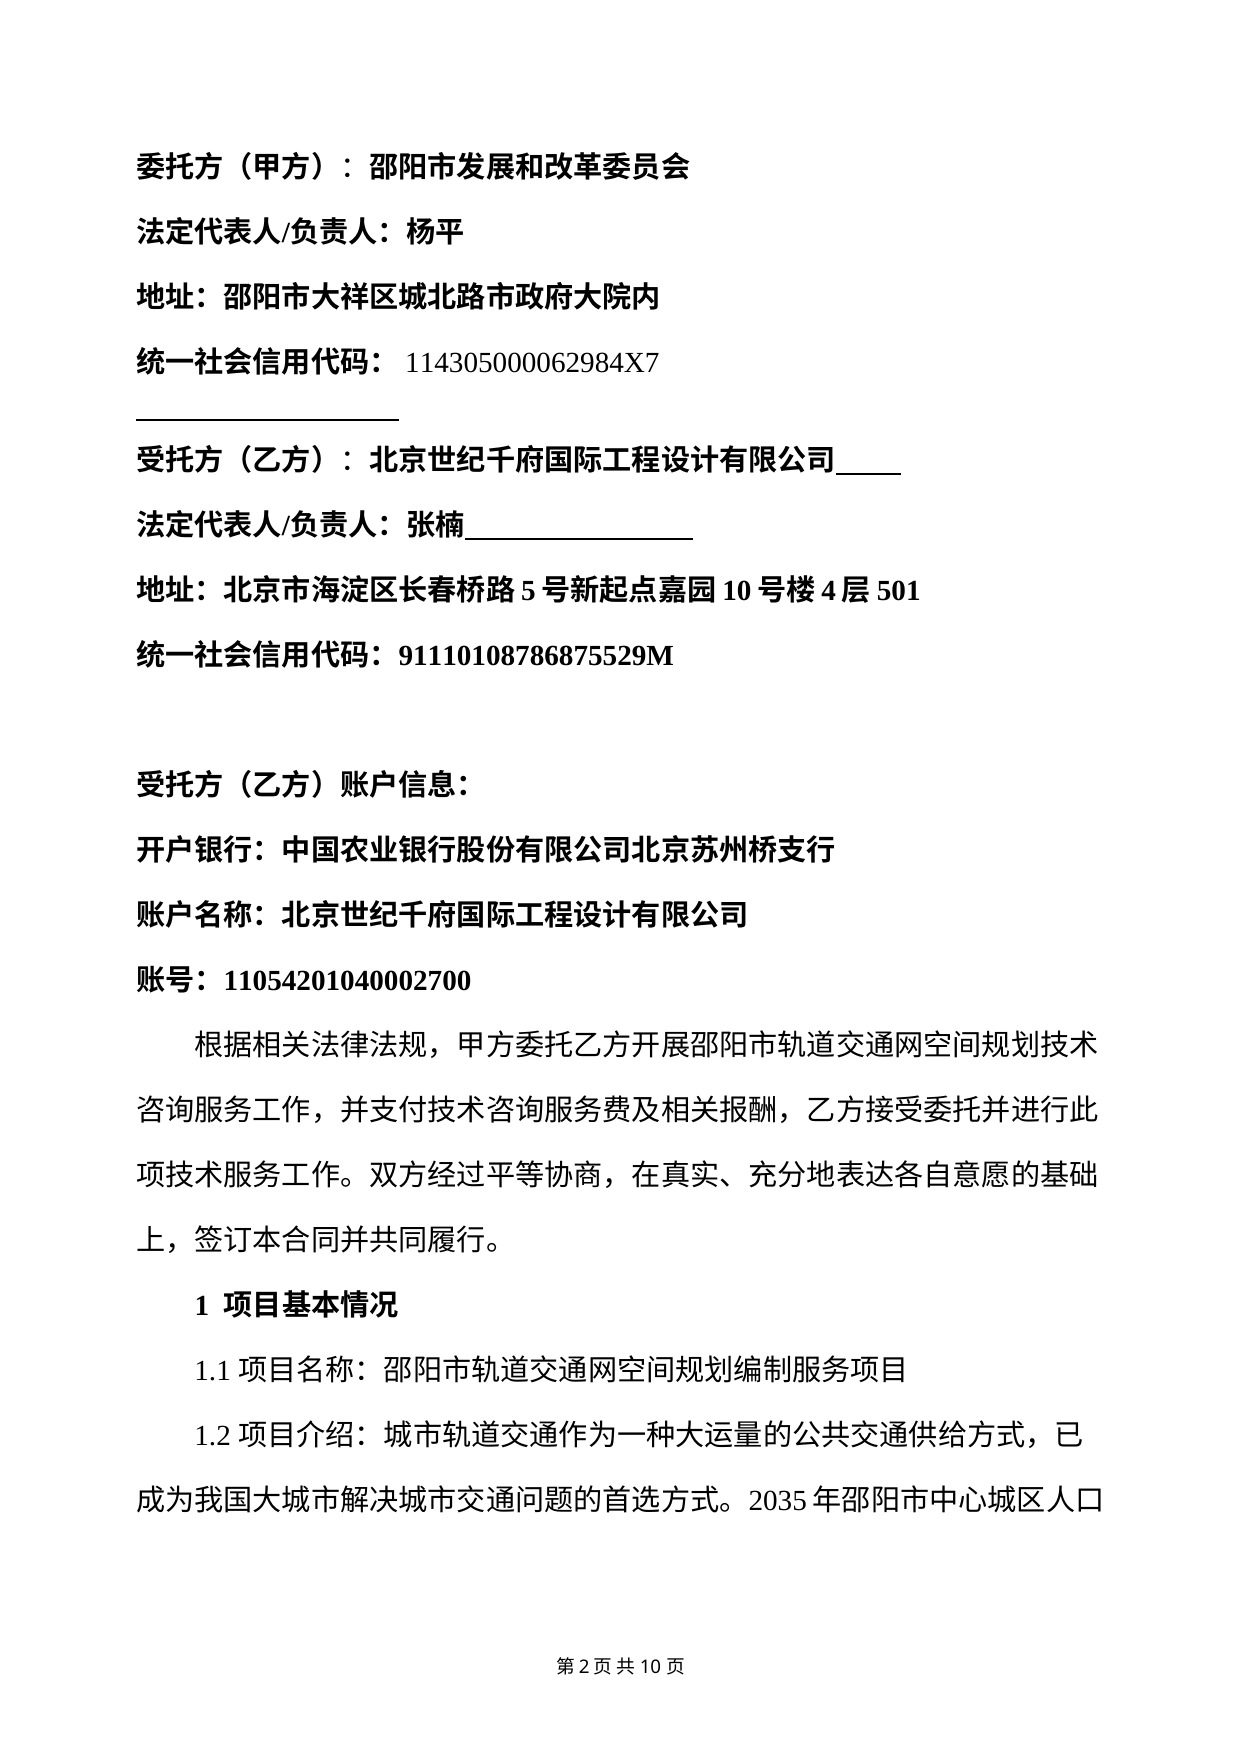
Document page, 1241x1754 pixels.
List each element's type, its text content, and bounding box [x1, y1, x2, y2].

text 地址：北京市海淀区长春桥路5号新起点嘉园10号楼4层501 [136, 555, 1104, 620]
text 法定代表人/负责人：杨平 [136, 197, 1104, 262]
text 账户名称：北京世纪千府国际工程设计有限公司 [136, 880, 1104, 945]
text 开户银行：中国农业银行股份有限公司北京苏州桥支行 [136, 815, 1104, 880]
text 受托方（乙方）账户信息： [136, 750, 1104, 815]
text 1 项目基本情况 [136, 1270, 1104, 1335]
text 法定代表人/负责人：张楠 [136, 490, 1104, 555]
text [136, 1400, 1104, 1530]
text 受托方（乙方）：北京世纪千府国际工程设计有限公司 [136, 425, 1104, 490]
text 统一社会信用代码：91110108786875529M [136, 620, 1104, 685]
text 账号：11054201040002700 [136, 945, 1104, 1010]
text 根据相关法律法规，甲方委托乙方开展邵阳市轨道交通网空间规划技术咨询服务工作，并支付技术咨询服务费及相关报酬，乙方接受委托并进行此项技术服务工作。双方经过平等协商，在真实、充分地表达各自意愿的基础上，签订本合同并共同履行。 [136, 1010, 1104, 1270]
text 统一社会信用代码： 114305000062984X7 [136, 327, 1104, 392]
text 地址：邵阳市大祥区城北路市政府大院内 [136, 262, 1104, 327]
text 1.1 项目名称：邵阳市轨道交通网空间规划编制服务项目 [136, 1335, 1104, 1400]
text 委托方（甲方）：邵阳市发展和改革委员会 [136, 132, 1104, 197]
